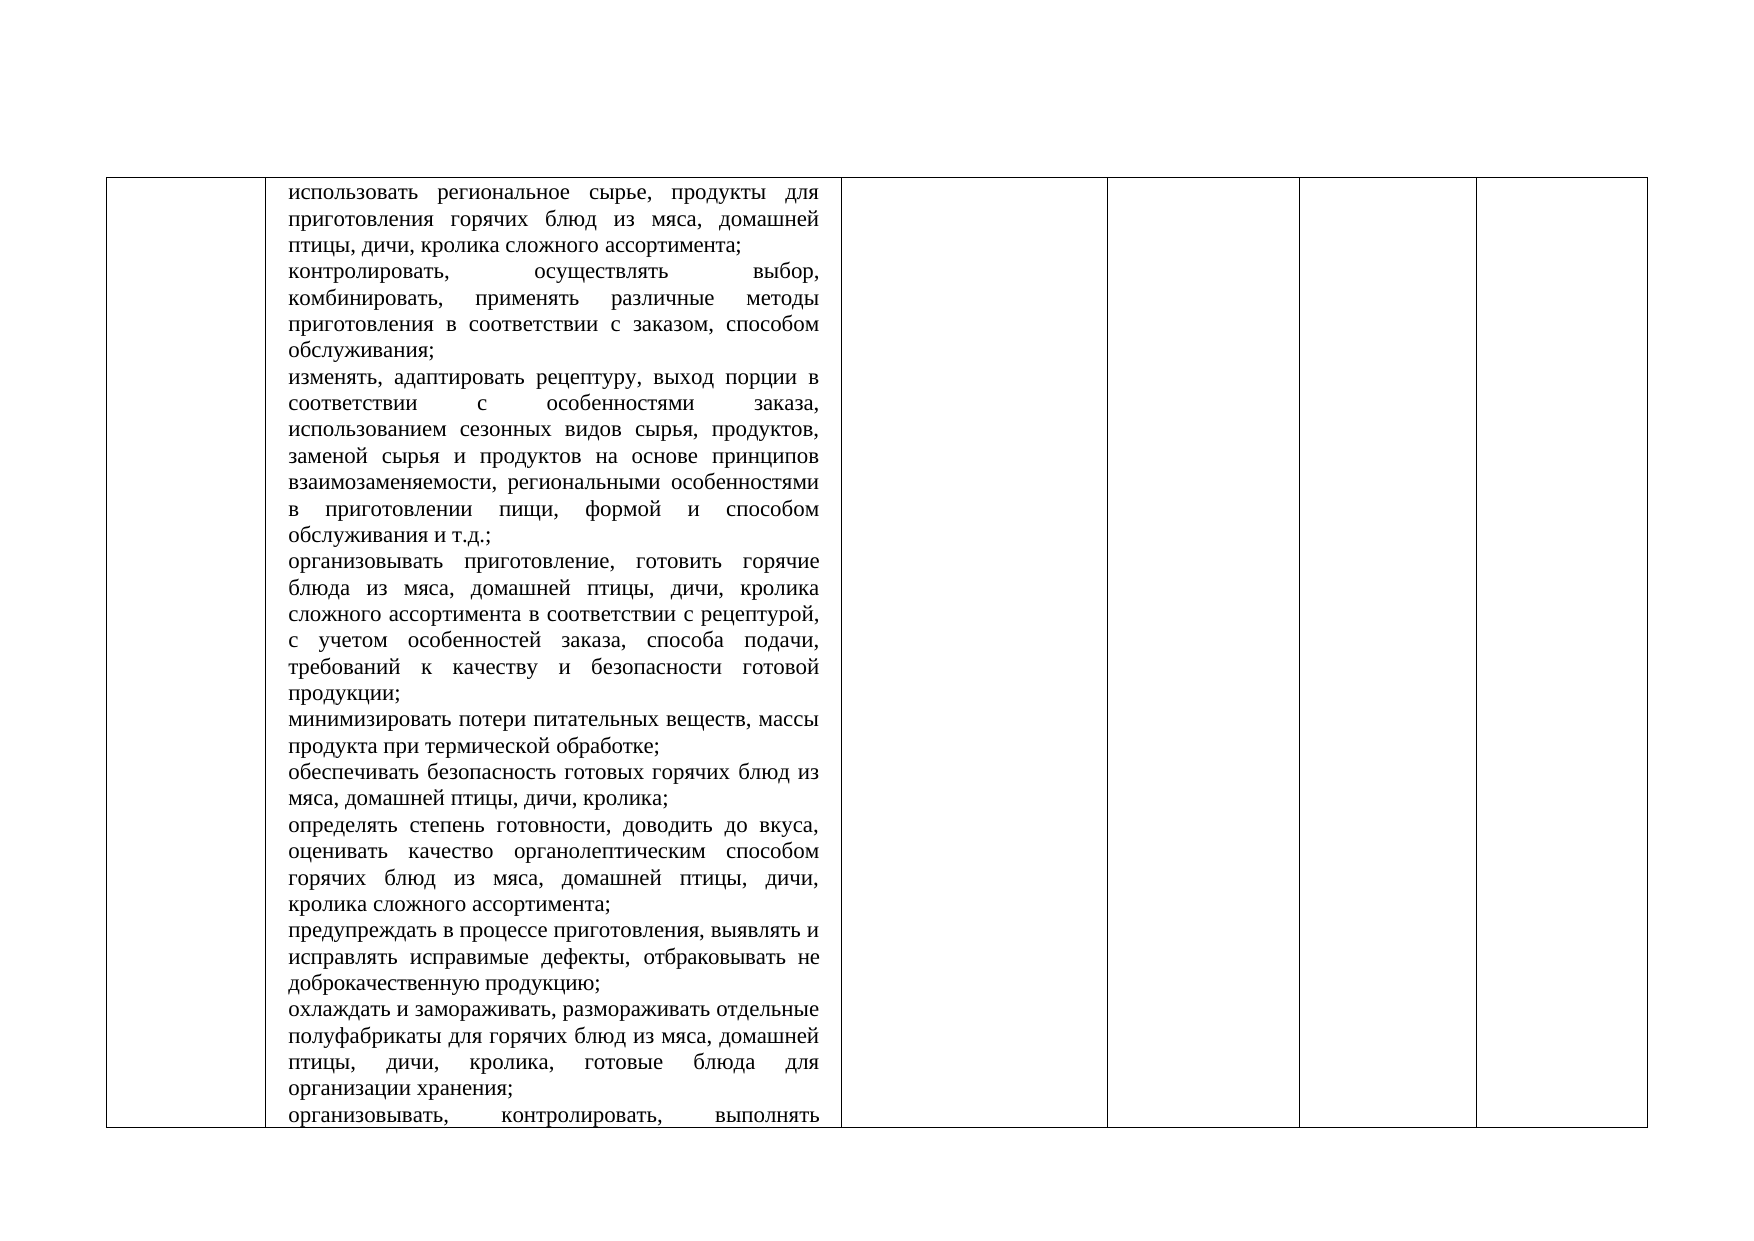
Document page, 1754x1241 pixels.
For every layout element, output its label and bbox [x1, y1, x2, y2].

table_cell [107, 178, 265, 1127]
table_cell [266, 178, 841, 1127]
table_cell [842, 178, 1107, 1127]
table_cell [1477, 178, 1647, 1127]
table_cell [1108, 178, 1299, 1127]
table_cell [1300, 178, 1476, 1127]
